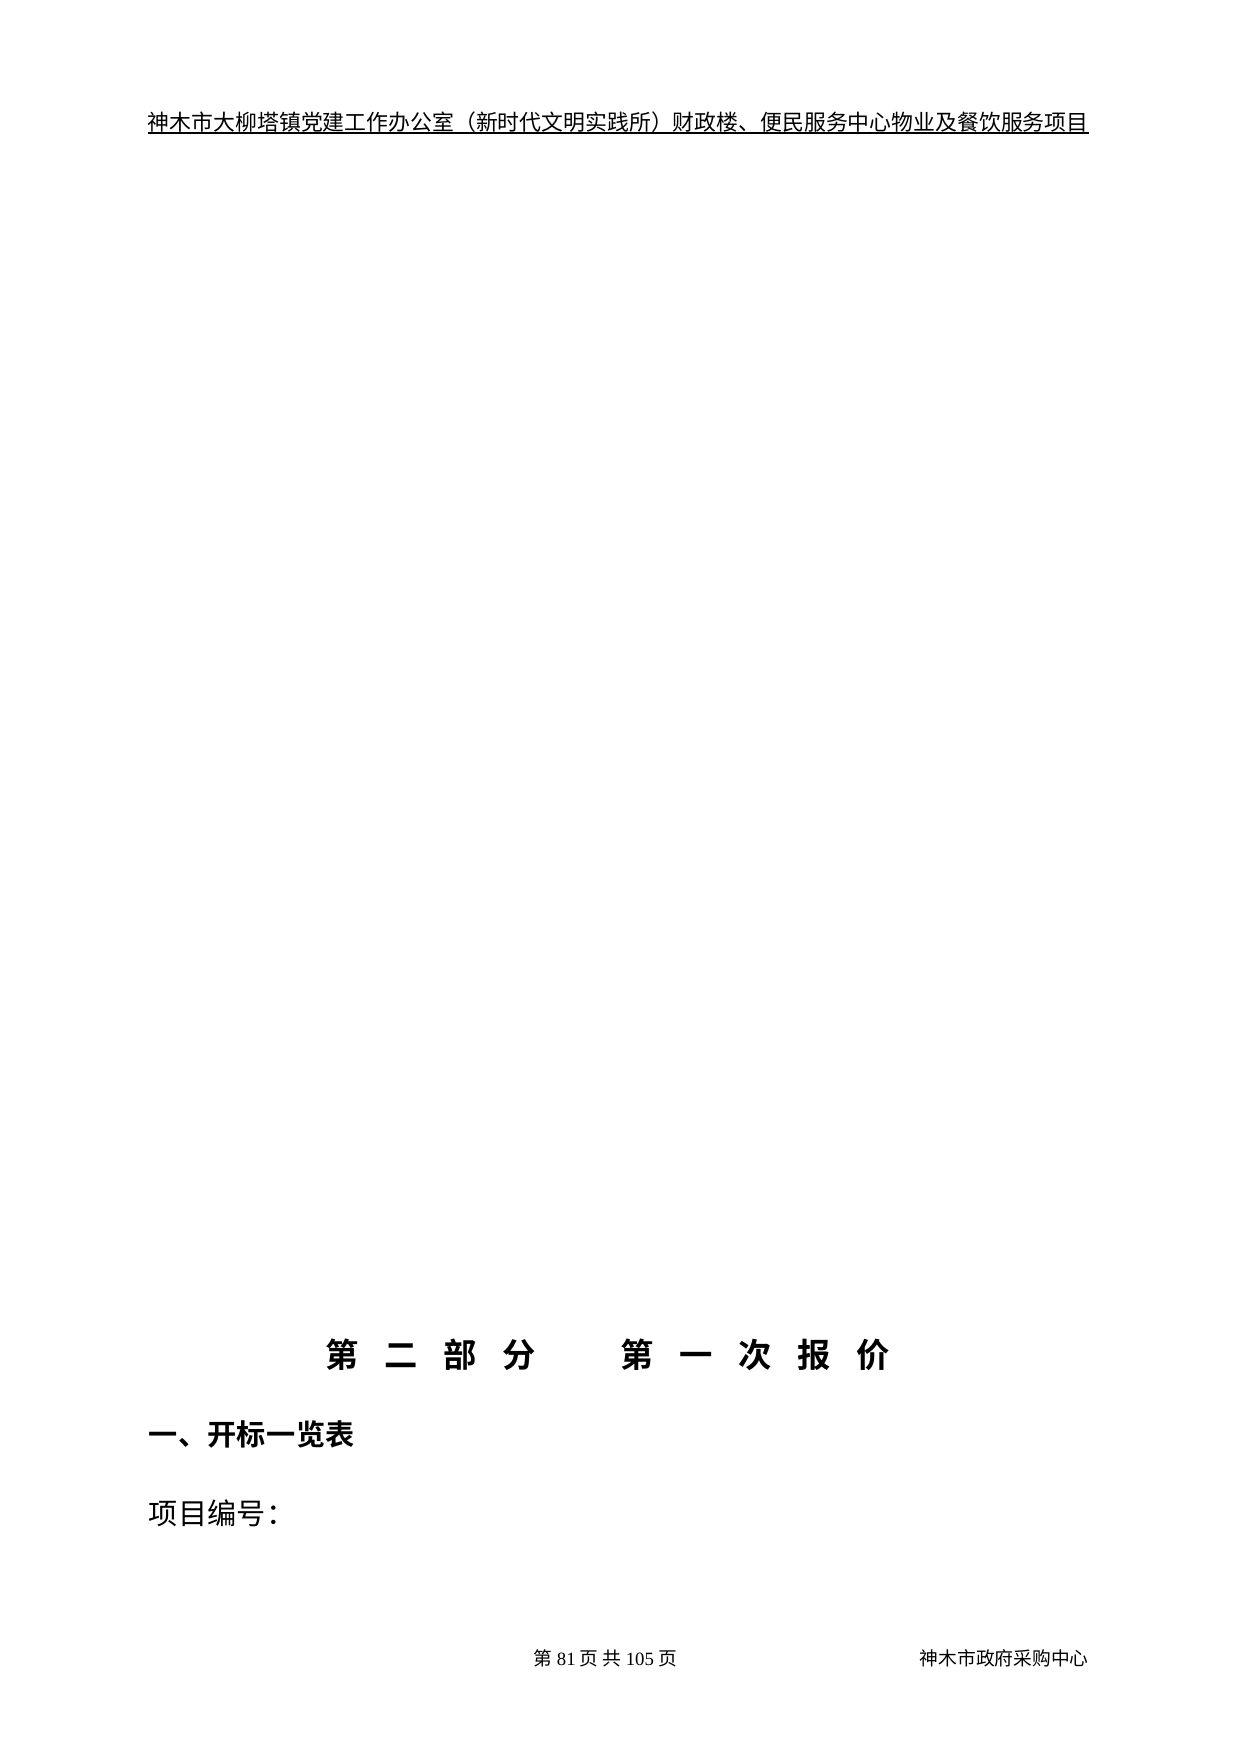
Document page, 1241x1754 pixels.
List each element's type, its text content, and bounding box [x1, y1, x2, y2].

text 一、开标一览表 [148, 1393, 1092, 1472]
text 项目编号： [148, 1472, 1092, 1552]
text 第二部分 第一次报价 [148, 1313, 1092, 1393]
